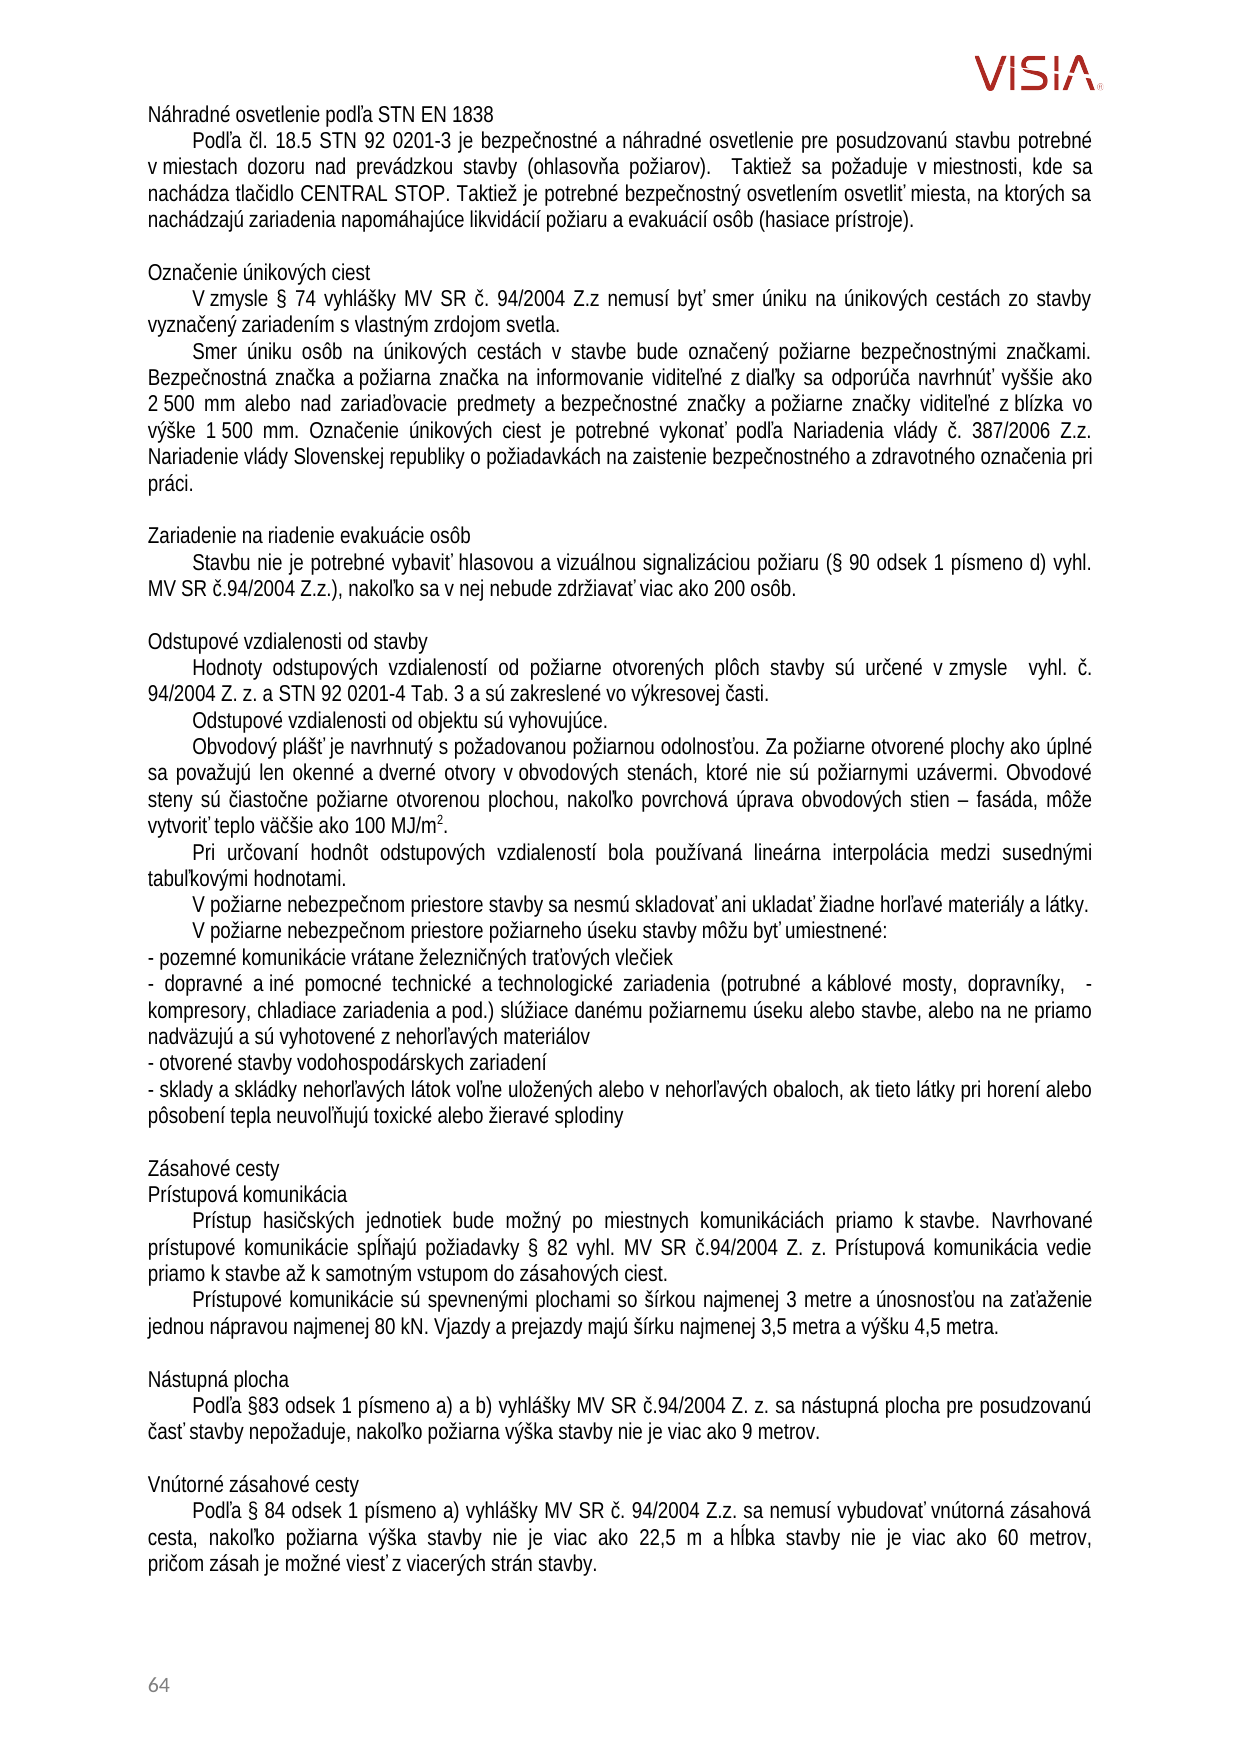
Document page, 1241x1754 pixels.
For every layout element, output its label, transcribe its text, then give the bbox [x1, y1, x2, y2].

text V požiarne nebezpečnom priestore stavby sa nesmú skladovať ani ukladať žiadne horľavé materiály a látky. [148, 891, 1092, 917]
text Podľa § 84 odsek 1 písmeno a) vyhlášky MV SR č. 94/2004 Z.z. sa nemusí vybudovať vnútorná zásahová cesta, nakoľko požiarna výška stavby nie je viac ako a hĺbka stavby nie je viac ako 60 metrov, pričom zásah je možné viesť z viacerých strán stavby. [148, 1497, 1092, 1576]
text Prístup hasičských jednotiek bude možný po miestnych komunikáciách priamo k stavbe. Navrhované prístupové komunikácie spĺňajú požiadavky § 82 vyhl. MV SR č.94/2004 Z. z. Prístupová komunikácia vedie priamo k stavbe až k samotným vstupom do zásahových ciest. [148, 1207, 1092, 1286]
text Odstupové vzdialenosti od objektu sú vyhovujúce. [148, 707, 1092, 733]
text Obvodový plášť je navrhnutý s požadovanou požiarnou odolnosťou. Za požiarne otvorené plochy ako úplné sa považujú len okenné a dverné otvory v obvodových stenách, ktoré nie sú požiarnymi uzávermi. Obvodové steny sú čiastočne požiarne otvorenou plochou, nakoľko povrchová úprava obvodových stien – fasáda, môže vytvoriť teplo väčšie ako 100 MJ/m2. [148, 733, 1092, 838]
text - sklady a skládky nehorľavých látok voľne uložených alebo v nehorľavých obaloch, ak tieto látky pri horení alebo pôsobení tepla neuvoľňujú toxické alebo žieravé splodiny [148, 1076, 1092, 1128]
text - dopravné a iné pomocné technické a technologické zariadenia (potrubné a káblové mosty, dopravníky, - kompresory, chladiace zariadenia a pod.) slúžiace danému požiarnemu úseku alebo stavbe, alebo na ne priamo nadväzujú a sú vyhotovené z nehorľavých materiálov [148, 970, 1092, 1049]
text Hodnoty odstupových vzdialeností od požiarne otvorených plôch stavby sú určené v zmysle vyhl. č. 94/2004 Z. z. a STN 92 0201-4 Tab. sú zakreslené vo výkresovej časti. [148, 654, 1092, 707]
text Prístupová komunikácia [148, 1181, 1092, 1207]
text V zmysle § 74 vyhlášky MV SR č. 94/2004 Z.z nemusí byť smer úniku na únikových cestách zo stavby vyznačený zariadením s vlastným zrdojom svetla. [148, 285, 1092, 338]
text Smer úniku osôb na únikových cestách v stavbe bude označený požiarne bezpečnostnými značkami. Bezpečnostná značka a požiarna značka na informovanie viditeľné z diaľky sa odporúča navrhnúť vyššie ako alebo nad zariaďovacie predmety a bezpečnostné značky a požiarne značky viditeľné z blízka vo výške . Označenie únikových ciest je potrebné vykonať podľa Nariadenia vlády č. 387/2006 Z.z. Nariadenie vlády Slovenskej republiky o požiadavkách na zaistenie bezpečnostného a zdravotného označenia pri práci. [148, 338, 1092, 496]
text V požiarne nebezpečnom priestore požiarneho úseku stavby môžu byť umiestnené: [148, 917, 1092, 944]
text - pozemné komunikácie vrátane železničných traťových vlečiek [148, 944, 1092, 970]
text Podľa čl. 18.5 STN 92 0201-3 je bezpečnostné a náhradné osvetlenie pre posudzovanú stavbu potrebné v miestach dozoru nad prevádzkou stavby (ohlasovňa požiarov). Taktiež sa požaduje v miestnosti, kde sa nachádza tlačidlo CENTRAL STOP. Taktiež je potrebné bezpečnostný osvetlením osvetliť miesta, na ktorých sa nachádzajú zariadenia napomáhajúce likvidácií požiaru a evakuácií osôb (hasiace prístroje). [148, 127, 1092, 232]
text Zariadenie na riadenie evakuácie osôb [148, 522, 1092, 548]
text Stavbu nie je potrebné vybaviť hlasovou a vizuálnou signalizáciou požiaru (§ 90 odsek 1 písmeno d) vyhl. MV SR č.94/2004 Z.z.), nakoľko sa v nej nebude zdržiavať viac ako 200 osôb. [148, 548, 1092, 601]
text Náhradné osvetlenie podľa STN EN 1838 [148, 101, 1092, 127]
text Vnútorné zásahové cesty [148, 1471, 1092, 1497]
text Zásahové cesty [148, 1155, 1092, 1181]
text Nástupná plocha [148, 1366, 1092, 1392]
text Odstupové vzdialenosti od stavby [148, 628, 1092, 654]
text Podľa §83 odsek 1 písmeno a) a b) vyhlášky MV SR č.94/2004 Z. z. sa nástupná plocha pre posudzovanú časť stavby nepožaduje, nakoľko požiarna výška stavby nie je viac ako . [148, 1392, 1092, 1444]
text Označenie únikových ciest [148, 259, 1092, 285]
text Prístupové komunikácie sú spevnenými plochami so šírkou najmenej a únosnosťou na zaťaženie jednou nápravou najmenej 80 kN. Vjazdy a prejazdy majú šírku najmenej a výšku . [148, 1286, 1092, 1339]
picture [974, 55, 1104, 91]
text - otvorené stavby vodohospodárskych zariadení [148, 1049, 1092, 1076]
text Pri určovaní hodnôt odstupových vzdialeností bola používaná lineárna interpolácia medzi susednými tabuľkovými hodnotami. [148, 838, 1092, 891]
